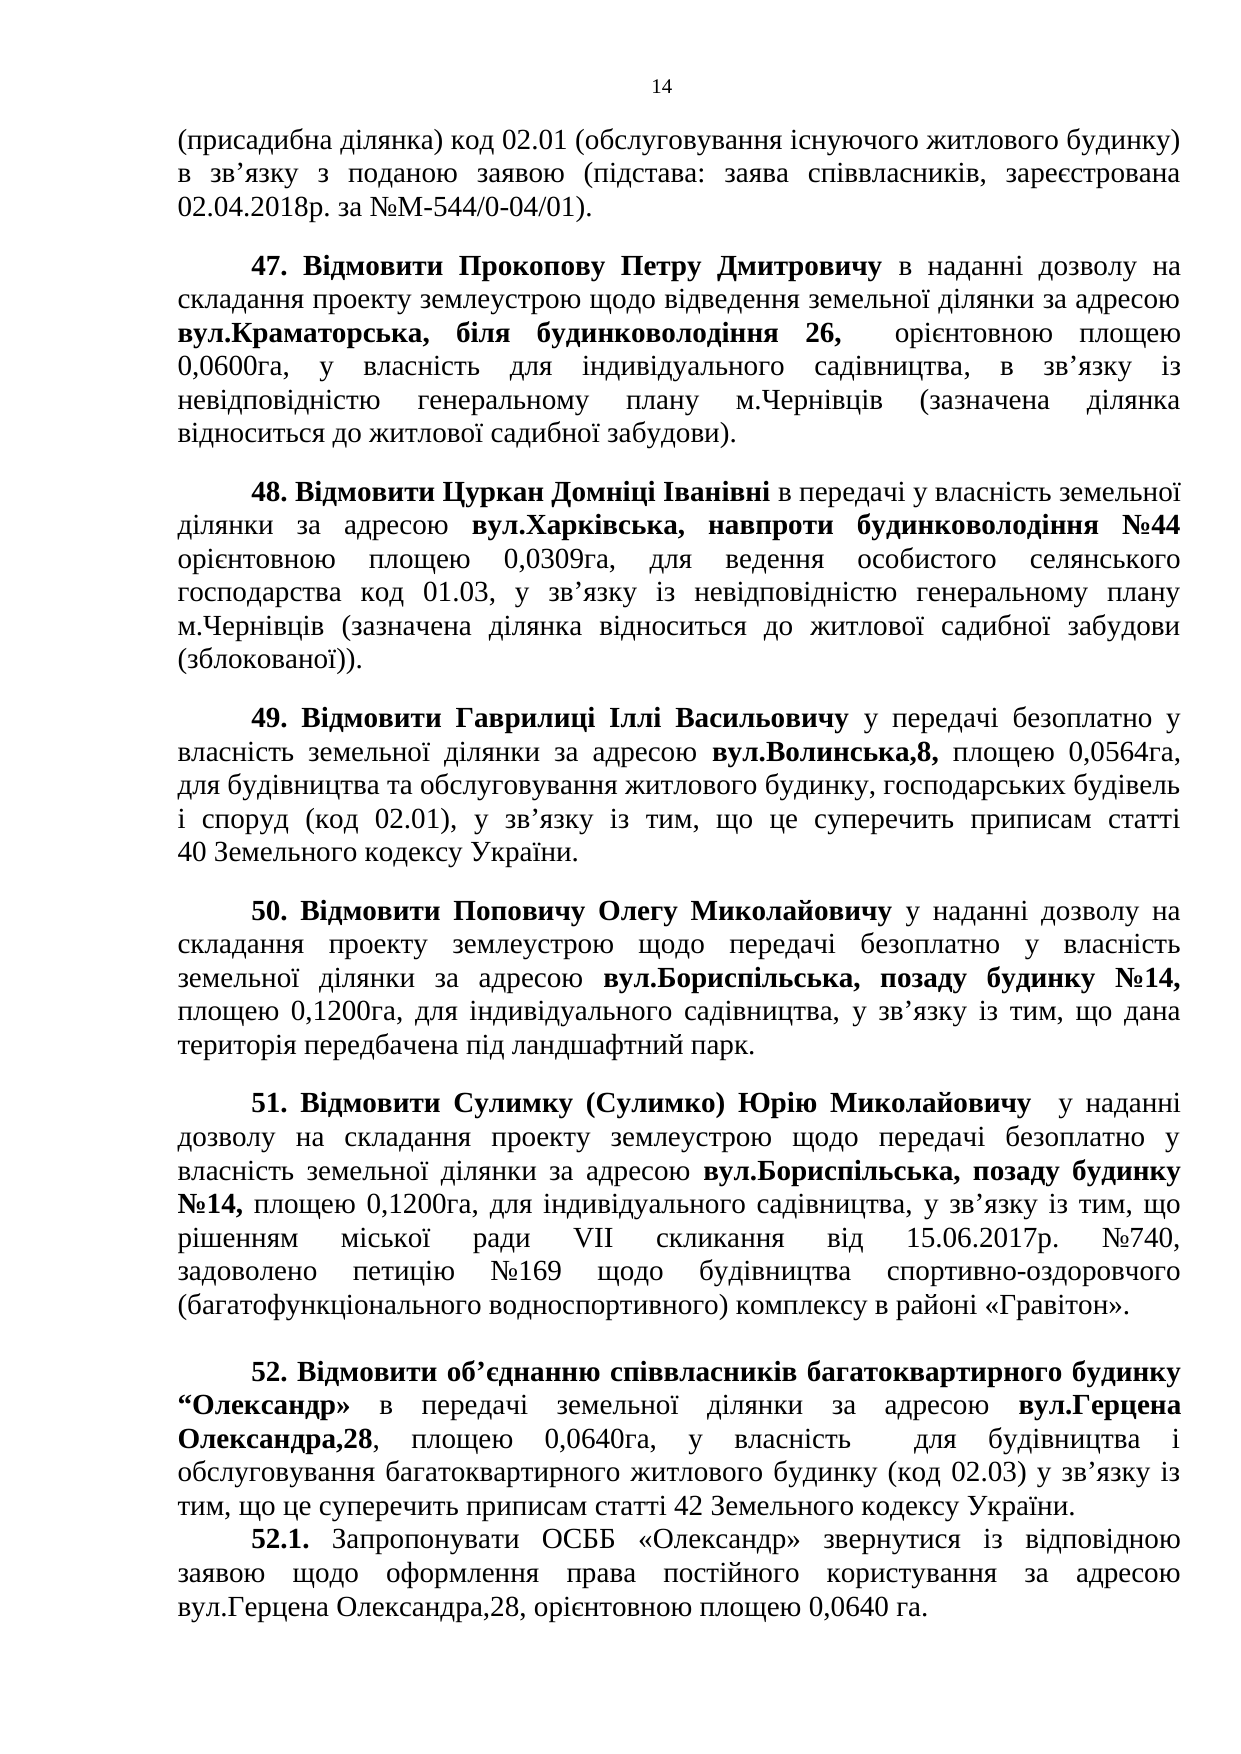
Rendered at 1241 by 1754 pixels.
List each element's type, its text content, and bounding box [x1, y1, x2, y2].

text 47. Відмовити Прокопову Петру Дмитровичу в наданні дозволу на складання проекту землеустрою щодо відведення земельної ділянки за адресою вул.Краматорська, біля будинковолодіння 26, орієнтовною площею 0,0600га, у власність для індивідуального садівництва, в зв’язку із невідповідністю генеральному плану м.Чернівців (зазначена ділянка відноситься до житлової садибної забудови). [177, 248, 1181, 449]
text 52. Відмовити об’єднанню співвласників багатоквартирного будинку “Олександр» в передачі земельної ділянки за адресою вул.Герцена Олександра,28, площею 0,0640га, у власність для будівництва і обслуговування багатоквартирного житлового будинку (код 02.03) у зв’язку із тим, що це суперечить приписам статті 42 Земельного кодексу України. [177, 1354, 1181, 1522]
text 50. Відмовити Поповичу Олегу Миколайовичу у наданні дозволу на складання проекту землеустрою щодо передачі безоплатно у власність земельної ділянки за адресою вул.Бориспільська, позаду будинку №14, площею 0,1200га, для індивідуального садівництва, у зв’язку із тим, що дана територія передбачена під ландшафтний парк. [177, 893, 1181, 1061]
text 48. Відмовити Цуркан Домніці Іванівні в передачі у власність земельної ділянки за адресою вул.Харківська, навпроти будинковолодіння №44 орієнтовною площею 0,0309га, для ведення особистого селянського господарства код 01.03, у зв’язку із невідповідністю генеральному плану м.Чернівців (зазначена ділянка відноситься до житлової садибної забудови (зблокованої)). [177, 474, 1181, 675]
text 51. Відмовити Сулимку (Сулимко) Юрію Миколайовичу у наданні дозволу на складання проекту землеустрою щодо передачі безоплатно у власність земельної ділянки за адресою вул.Бориспільська, позаду будинку №14, площею 0,1200га, для індивідуального садівництва, у зв’язку із тим, що рішенням міської ради VІІ скликання від 15.06.2017р. №740, задоволено петицію №169 щодо будівництва спортивно-оздоровчого (багатофункціонального водноспортивного) комплексу в районі «Гравітон». [177, 1086, 1181, 1320]
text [177, 98, 1181, 223]
text 52.1. Запропонувати ОСББ «Олександр» звернутися із відповідною заявою щодо оформлення права постійного користування за адресою вул.Герцена Олександра,28, орієнтовною площею 0,0640 га. [177, 1522, 1181, 1622]
text 49. Відмовити Гаврилиці Іллі Васильовичу у передачі безоплатно у власність земельної ділянки за адресою вул.Волинська,8, площею 0,0564га, для будівництва та обслуговування житлового будинку, господарських будівель і споруд (код 02.01), у зв’язку із тим, що це суперечить приписам статті 40 Земельного кодексу України. [177, 700, 1181, 868]
